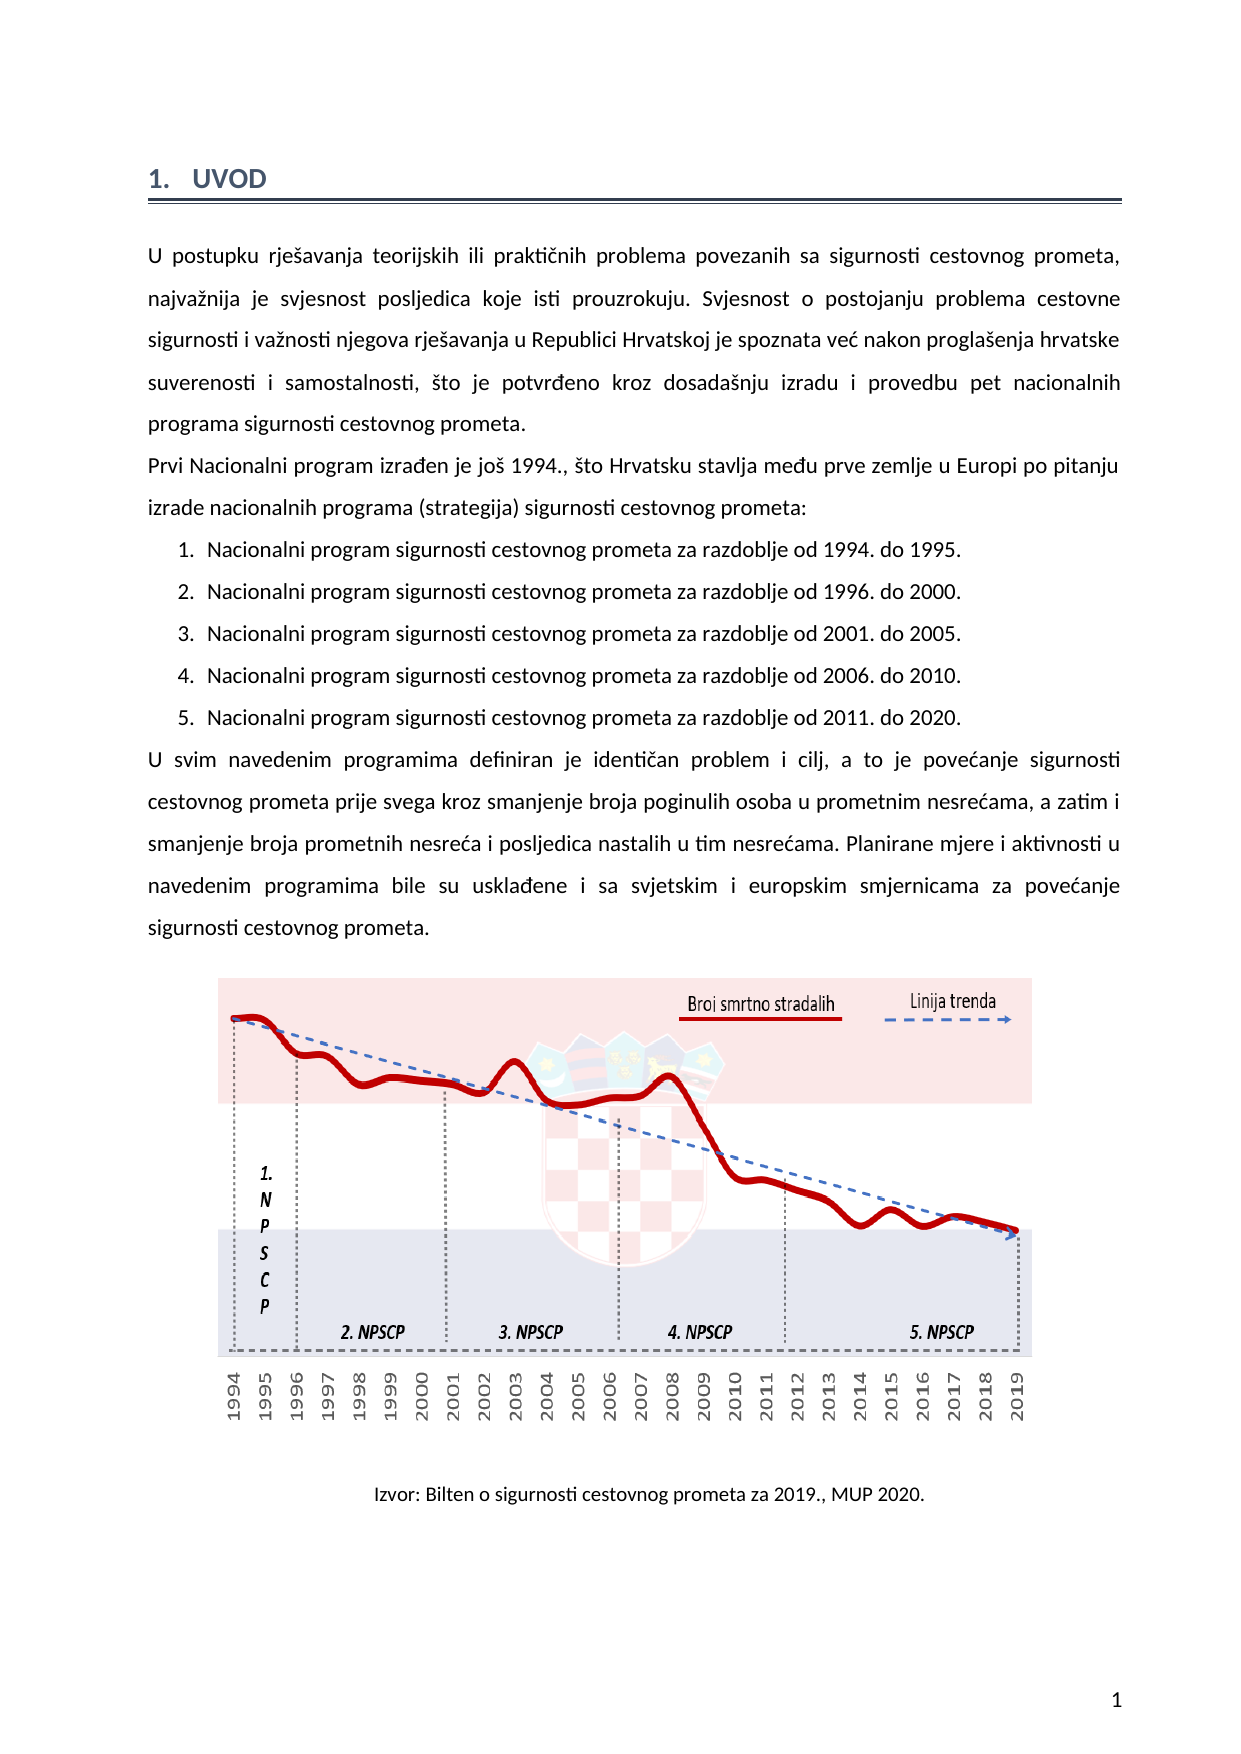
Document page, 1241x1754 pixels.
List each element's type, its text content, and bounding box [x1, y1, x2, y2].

list Nacionalni program sigurnosti cestovnog prometa za razdoblje od 2011. do 2020. [177, 703, 1122, 731]
list Nacionalni program sigurnosti cestovnog prometa za razdoblje od 1996. do 2000. [177, 577, 1122, 606]
picture [203, 967, 1067, 1467]
text U postupku rješavanja teorijskih ili praktičnih problema povezanih sa sigurnosti cestovnog prometa, najvažnija je svjesnost posljedica koje isti prouzrokuju. Svjesnost o postojanju problema cestovne sigurnosti i važnosti njegova rješavanja u Republici Hrvatskoj je spoznata već nakon proglašenja hrvatske suverenosti i samostalnosti, što je potvrđeno kroz dosadašnju izradu i provedbu pet nacionalnih programa sigurnosti cestovnog prometa. [148, 242, 1122, 438]
text Izvor: Bilten o sigurnosti cestovnog prometa za 2019., MUP 2020. [177, 1481, 1122, 1506]
text U svim navedenim programima definiran je identičan problem i cilj, a to je povećanje sigurnosti cestovnog prometa prije svega kroz smanjenje broja poginulih osoba u prometnim nesrećama, a zatim i smanjenje broja prometnih nesreća i posljedica nastalih u tim nesrećama. Planirane mjere i aktivnosti u navedenim programima bile su usklađene i sa svjetskim i europskim smjernicama za povećanje sigurnosti cestovnog prometa. [148, 745, 1122, 941]
text Prvi Nacionalni program izrađen je još 1994., što Hrvatsku stavlja među prve zemlje u Europi po pitanju izrade nacionalnih programa (strategija) sigurnosti cestovnog prometa: [148, 452, 1122, 522]
subtitle Uvod [148, 160, 1122, 198]
list Nacionalni program sigurnosti cestovnog prometa za razdoblje od 2001. do 2005. [177, 619, 1122, 647]
list Nacionalni program sigurnosti cestovnog prometa za razdoblje od 2006. do 2010. [177, 661, 1122, 689]
list Nacionalni program sigurnosti cestovnog prometa za razdoblje od 1994. do 1995. [177, 536, 1122, 563]
